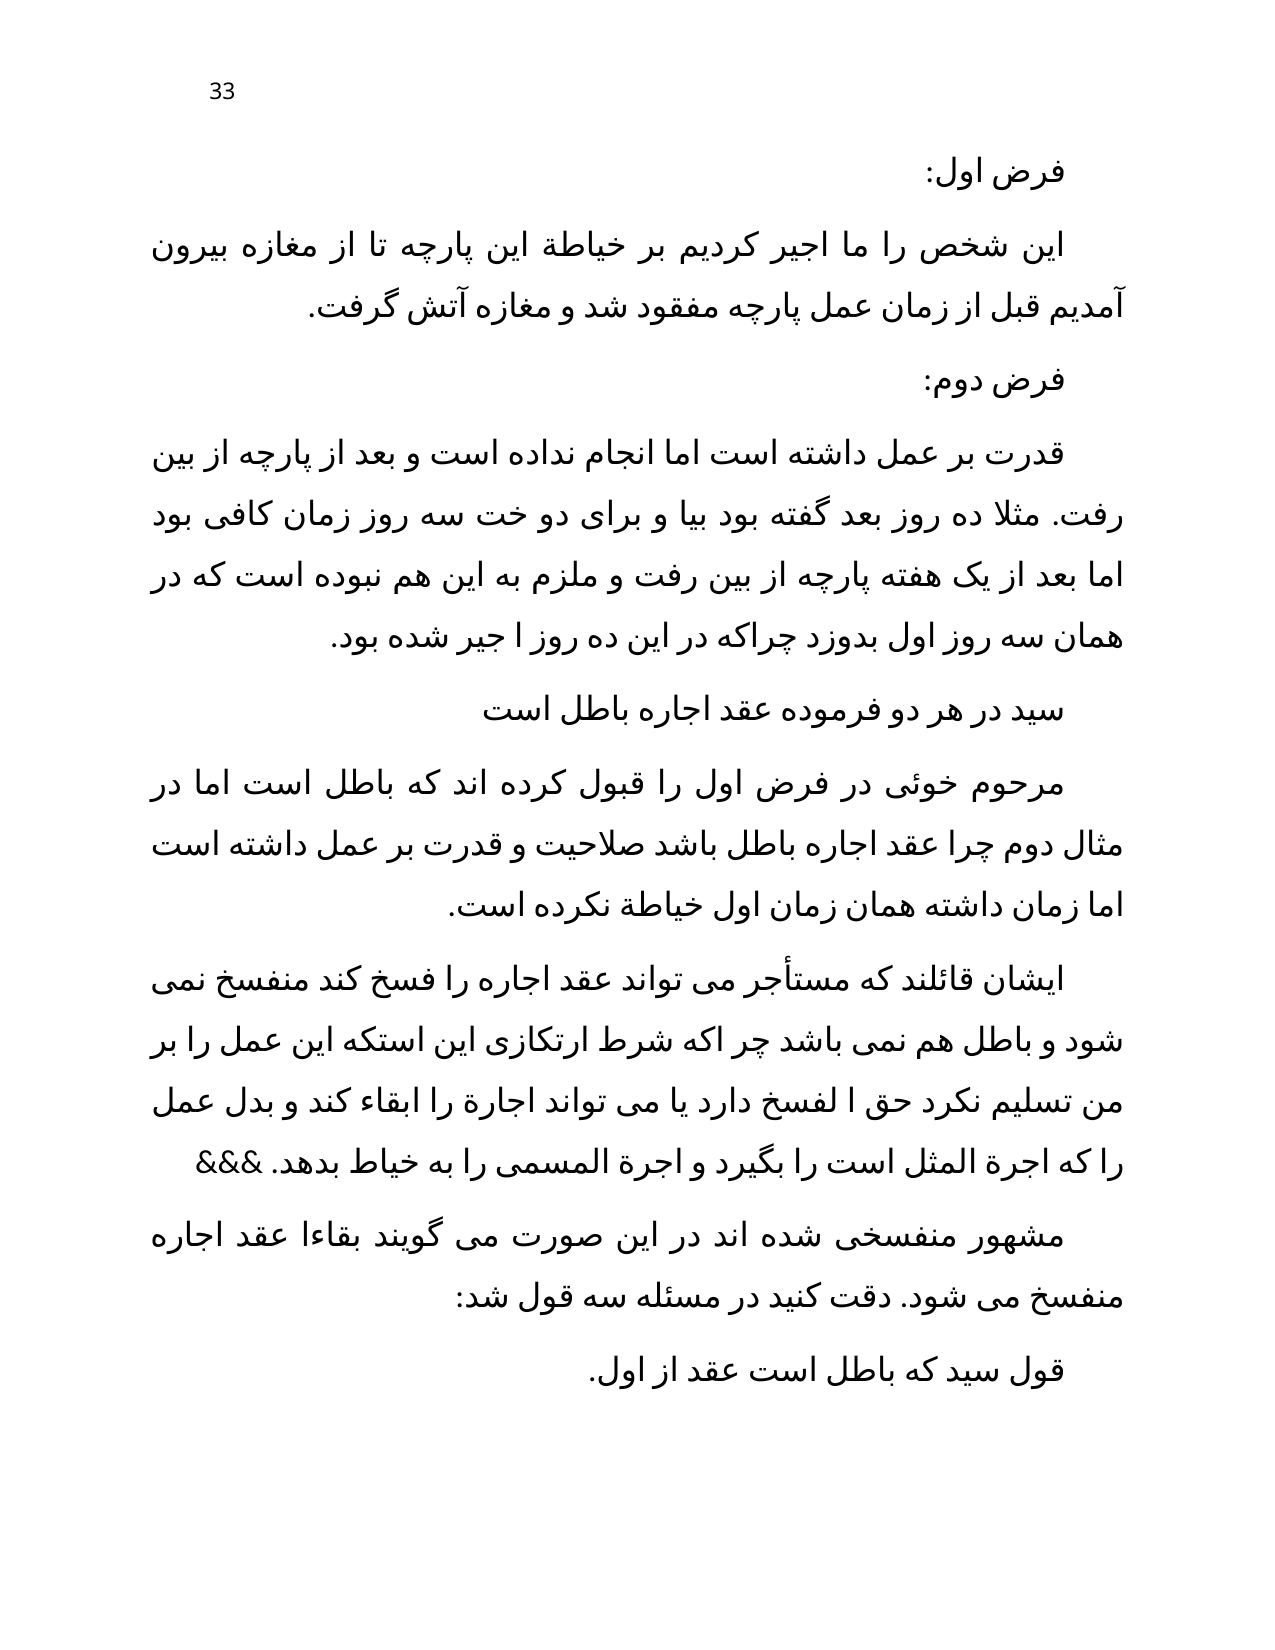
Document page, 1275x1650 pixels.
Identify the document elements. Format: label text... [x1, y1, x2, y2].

text فرض اول: [150, 150, 1125, 191]
text مشهور منفسخی شده اند در این صورت می گویند بقاءا عقد اجاره منفسخ می شود. دقت کنید در مسئله سه قول شد: [150, 1214, 1125, 1316]
text فرض دوم: [150, 358, 1125, 399]
text قدرت بر عمل داشته است اما انجام نداده است و بعد از پارچه از بین رفت. مثلا ده روز بعد گفته بود بیا و برای دو خت سه روز زمان کافی بود اما بعد از یک هفته پارچه از بین رفت و ملزم به این هم نبوده است که در همان سه روز اول بدوزد چراکه در این ده روز ا جیر شده بود. [150, 432, 1125, 656]
text این شخص را ما اجیر کردیم بر خیاطة این پارچه تا از مغازه بیرون آمدیم قبل از زمان عمل پارچه مفقود شد و مغازه آتش گرفت. [150, 223, 1125, 325]
text قول سید که باطل است عقد از اول. [150, 1349, 1125, 1389]
text ایشان قائلند که مستأجر می تواند عقد اجاره را فسخ کند منفسخ نمی شود و باطل هم نمی باشد چر اکه شرط ارتکازی این استکه این عمل را بر من تسلیم نکرد حق ا لفسخ دارد یا می تواند اجارة را ابقاء کند و بدل عمل را که اجرة المثل است را بگیرد و اجرة المسمی را به خیاط بدهد. &&& [150, 957, 1125, 1181]
text مرحوم خوئی در فرض اول را قبول کرده اند که باطل است اما در مثال دوم چرا عقد اجاره باطل باشد صلاحیت و قدرت بر عمل داشته است اما زمان داشته همان زمان اول خیاطة نکرده است. [150, 762, 1125, 925]
text سید در هر دو فرموده عقد اجاره باطل است [150, 688, 1125, 729]
